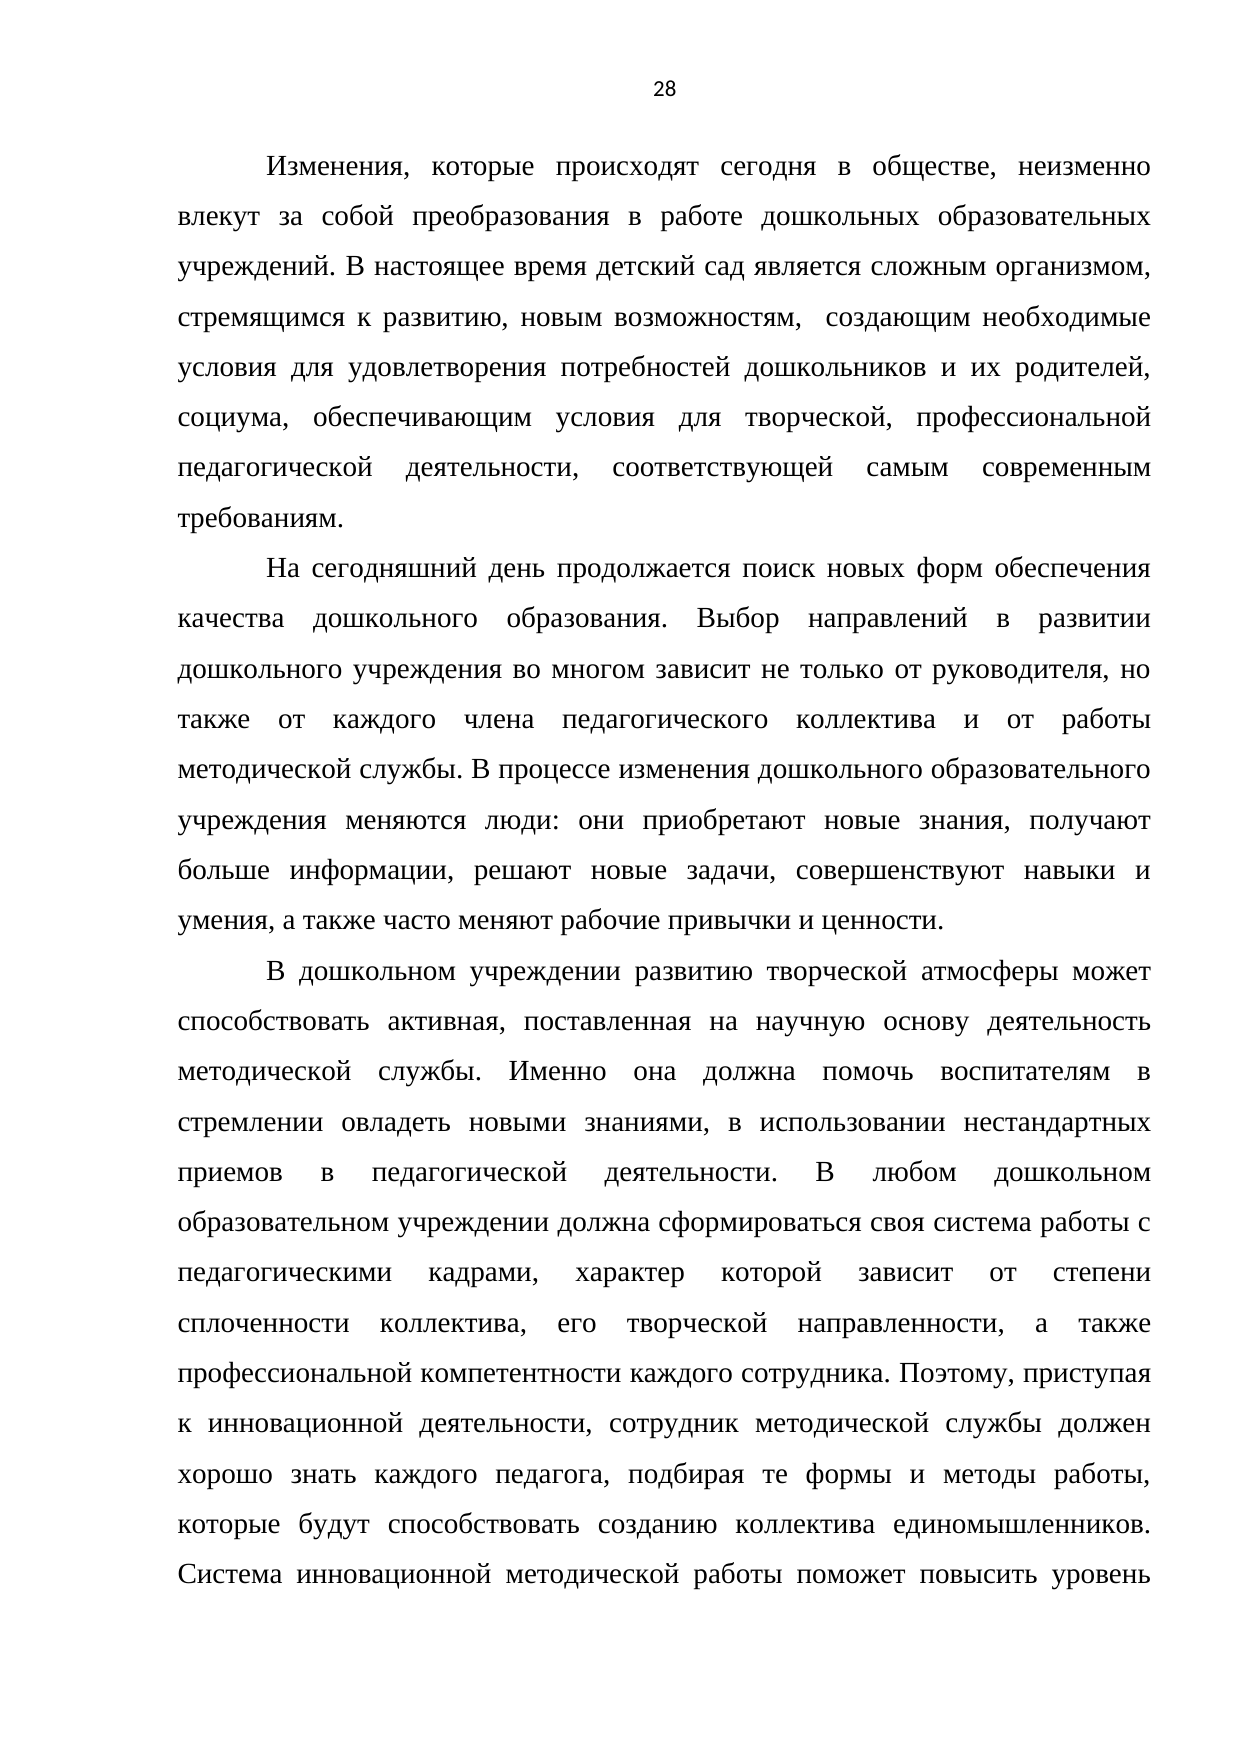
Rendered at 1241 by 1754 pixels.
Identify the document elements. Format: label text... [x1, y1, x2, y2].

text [177, 953, 1152, 1590]
text Изменения, которые происходят сегодня в обществе, неизменно влекут за собой преобразования в работе дошкольных образовательных учреждений. В настоящее время детский сад является сложным организмом, стремящимся к развитию, новым возможностям, создающим необходимые условия для удовлетворения потребностей дошкольников и их родителей, социума, обеспечивающим условия для творческой, профессиональной педагогической деятельности, соответствующей самым современным требованиям. [177, 148, 1152, 533]
text На сегодняшний день продолжается поиск новых форм обеспечения качества дошкольного образования. Выбор направлений в развитии дошкольного учреждения во многом зависит не только от руководителя, но также от каждого члена педагогического коллектива и от работы методической службы. В процессе изменения дошкольного образовательного учреждения меняются люди: они приобретают новые знания, получают больше информации, решают новые задачи, совершенствуют навыки и умения, а также часто меняют рабочие привычки и ценности. [177, 550, 1152, 936]
